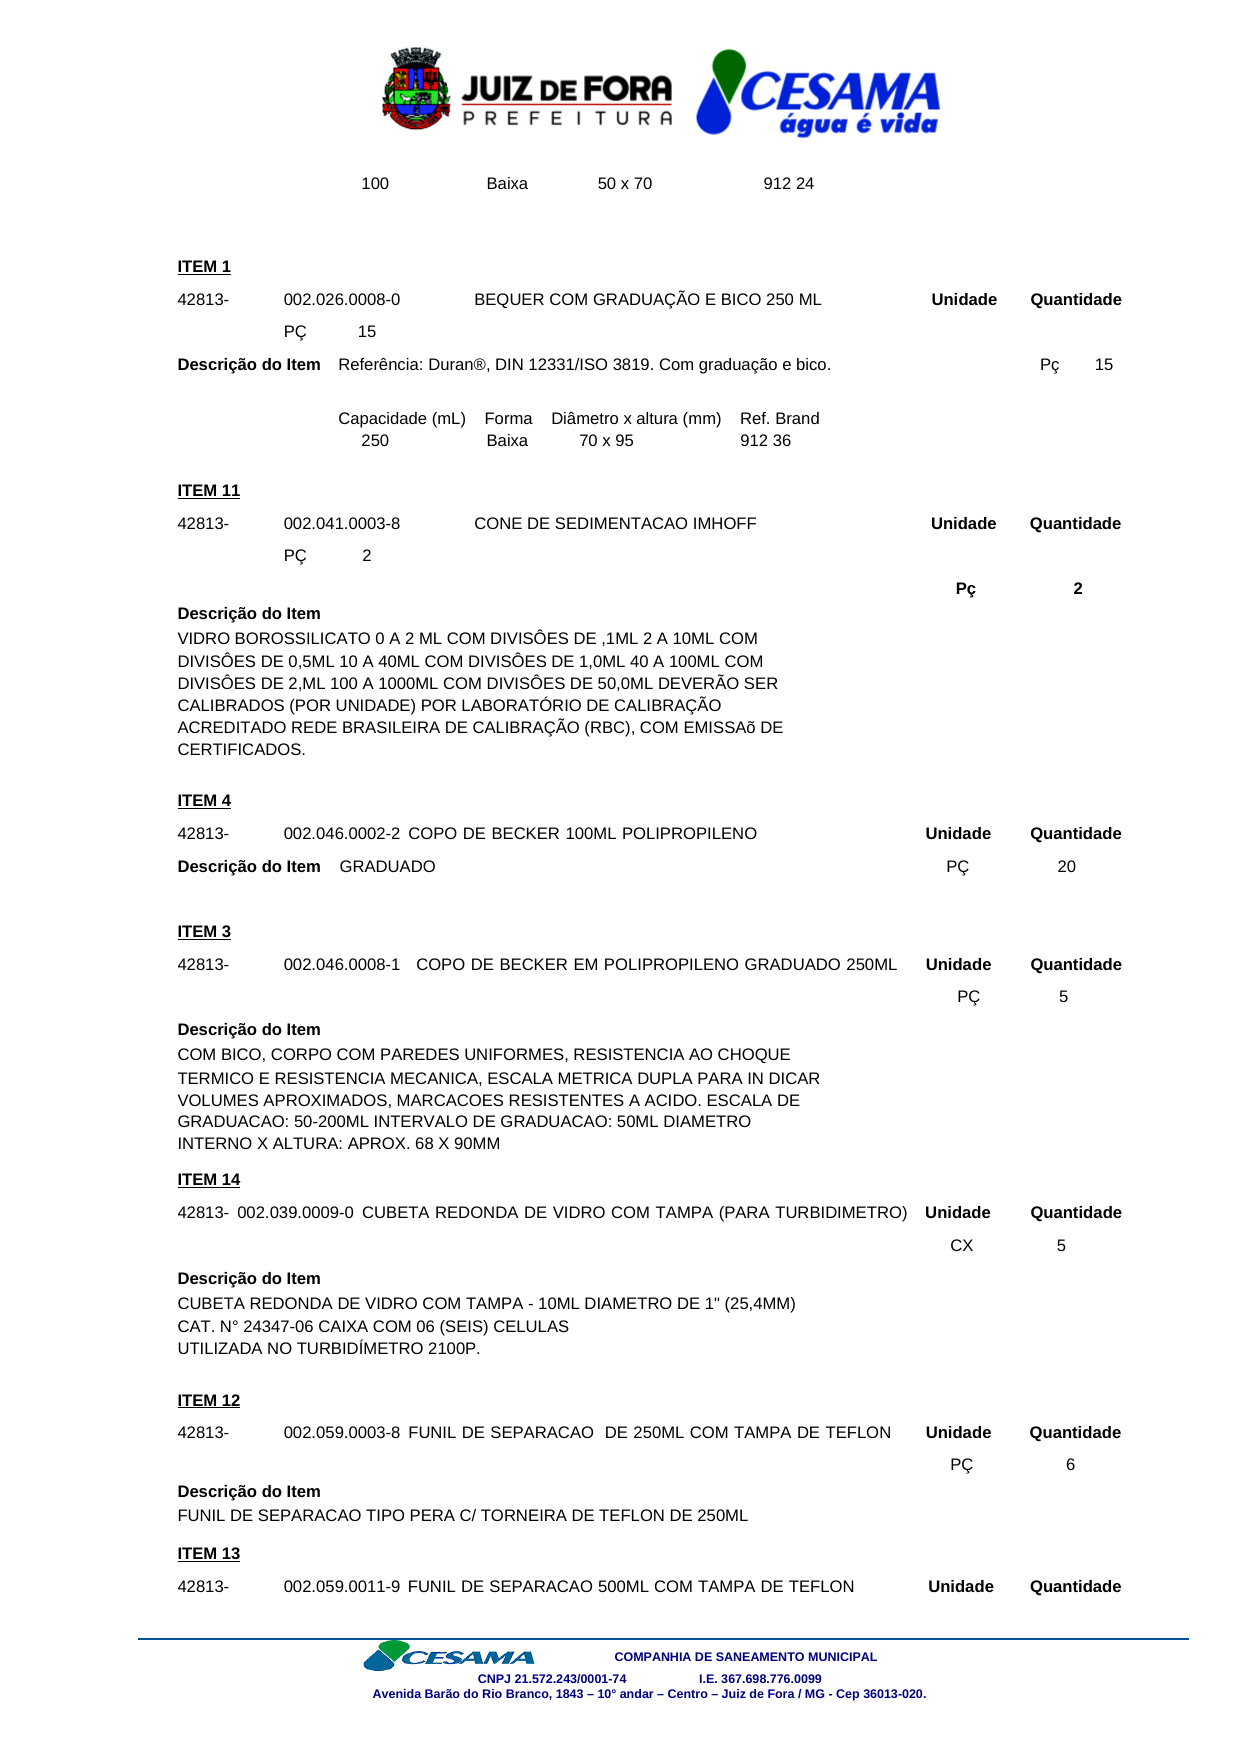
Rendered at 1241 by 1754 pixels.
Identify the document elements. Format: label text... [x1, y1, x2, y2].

text CALIBRADOS (POR UNIDADE) POR LABORATÓRIO DE CALIBRAÇÃO [177, 699, 1122, 715]
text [177, 1566, 1122, 1598]
text Capacidade (mL) Forma Diâmetro x altura (mm) Ref. Brand [177, 412, 1122, 427]
text 42813- 002.026.0008-0 BEQUER COM GRADUAÇÃO E BICO 250 ML Unidade Quantidade PÇ 15 [177, 279, 1122, 344]
picture [363, 1640, 539, 1672]
text CERTIFICADOS. [177, 743, 1122, 758]
text ITEM 12 [177, 1380, 1122, 1412]
text Pç 2 [177, 574, 1122, 599]
text ITEM 11 [177, 471, 1122, 503]
text 42813- 002.059.0003-8 FUNIL DE SEPARACAO DE 250ML COM TAMPA DE TEFLON Unidade Quantidade PÇ 6 [177, 1412, 1122, 1477]
text ITEM 4 [177, 780, 1122, 813]
text 100 Baixa 50 x 70 912 24 [177, 177, 1122, 193]
text INTERNO X ALTURA: APROX. 68 X 90MM [177, 1137, 1122, 1153]
text TERMICO E RESISTENCIA MECANICA, ESCALA METRICA DUPLA PARA IN DICAR [177, 1072, 1122, 1087]
text Descrição do Item [177, 1477, 1122, 1502]
text Descrição do Item Referência: Duran®, DIN 12331/ISO 3819. Com graduação e bico. Pç 15 [177, 350, 1122, 375]
text COM BICO, CORPO COM PAREDES UNIFORMES, RESISTENCIA AO CHOQUE [177, 1041, 1122, 1065]
text Descrição do Item [177, 599, 1122, 624]
picture [381, 47, 941, 138]
text CAT. N° 24347-06 CAIXA COM 06 (SEIS) CELULAS [177, 1321, 1122, 1336]
text Descrição do Item [177, 1016, 1122, 1041]
text 42813- 002.046.0008-1 COPO DE BECKER EM POLIPROPILENO GRADUADO 250ML Unidade Quantidade PÇ 5 [177, 944, 1122, 1009]
text GRADUACAO: 50-200ML INTERVALO DE GRADUACAO: 50ML DIAMETRO [177, 1116, 1122, 1131]
text VOLUMES APROXIMADOS, MARCACOES RESISTENTES A ACIDO. ESCALA DE [177, 1094, 1122, 1109]
text VIDRO BOROSSILICATO 0 A 2 ML COM DIVISÔES DE ,1ML 2 A 10ML COM [177, 624, 1122, 649]
text ITEM 14 [177, 1159, 1122, 1192]
picture [363, 1667, 374, 1672]
text 42813- 002.039.0009-0 CUBETA REDONDA DE VIDRO COM TAMPA (PARA TURBIDIMETRO) Unidade Quantidade CX 5 [177, 1192, 1122, 1258]
text DIVISÔES DE 0,5ML 10 A 40ML COM DIVISÔES DE 1,0ML 40 A 100ML COM [177, 656, 1122, 671]
text Descrição do Item [177, 1264, 1122, 1289]
text CUBETA REDONDA DE VIDRO COM TAMPA - 10ML DIAMETRO DE 1" (25,4MM) [177, 1289, 1122, 1314]
text ITEM 13 [177, 1533, 1122, 1566]
text 42813- 002.041.0003-8 CONE DE SEDIMENTACAO IMHOFF Unidade Quantidade PÇ 2 [177, 503, 1122, 568]
text 42813- 002.046.0002-2 COPO DE BECKER 100ML POLIPROPILENO Unidade Quantidade Descrição do Item GRADUADO PÇ 20 [177, 813, 1122, 879]
text FUNIL DE SEPARACAO TIPO PERA C/ TORNEIRA DE TEFLON DE 250ML [177, 1502, 1122, 1527]
text ITEM 3 [177, 912, 1122, 944]
text 250 Baixa 70 x 95 912 36 [177, 434, 1122, 449]
text DIVISÔES DE 2,ML 100 A 1000ML COM DIVISÔES DE 50,0ML DEVERÃO SER [177, 677, 1122, 693]
text UTILIZADA NO TURBIDÍMETRO 2100P. [177, 1342, 1122, 1358]
text ACREDITADO REDE BRASILEIRA DE CALIBRAÇÃO (RBC), COM EMISSAõ DE [177, 721, 1122, 737]
text ITEM 1 [177, 247, 1122, 279]
